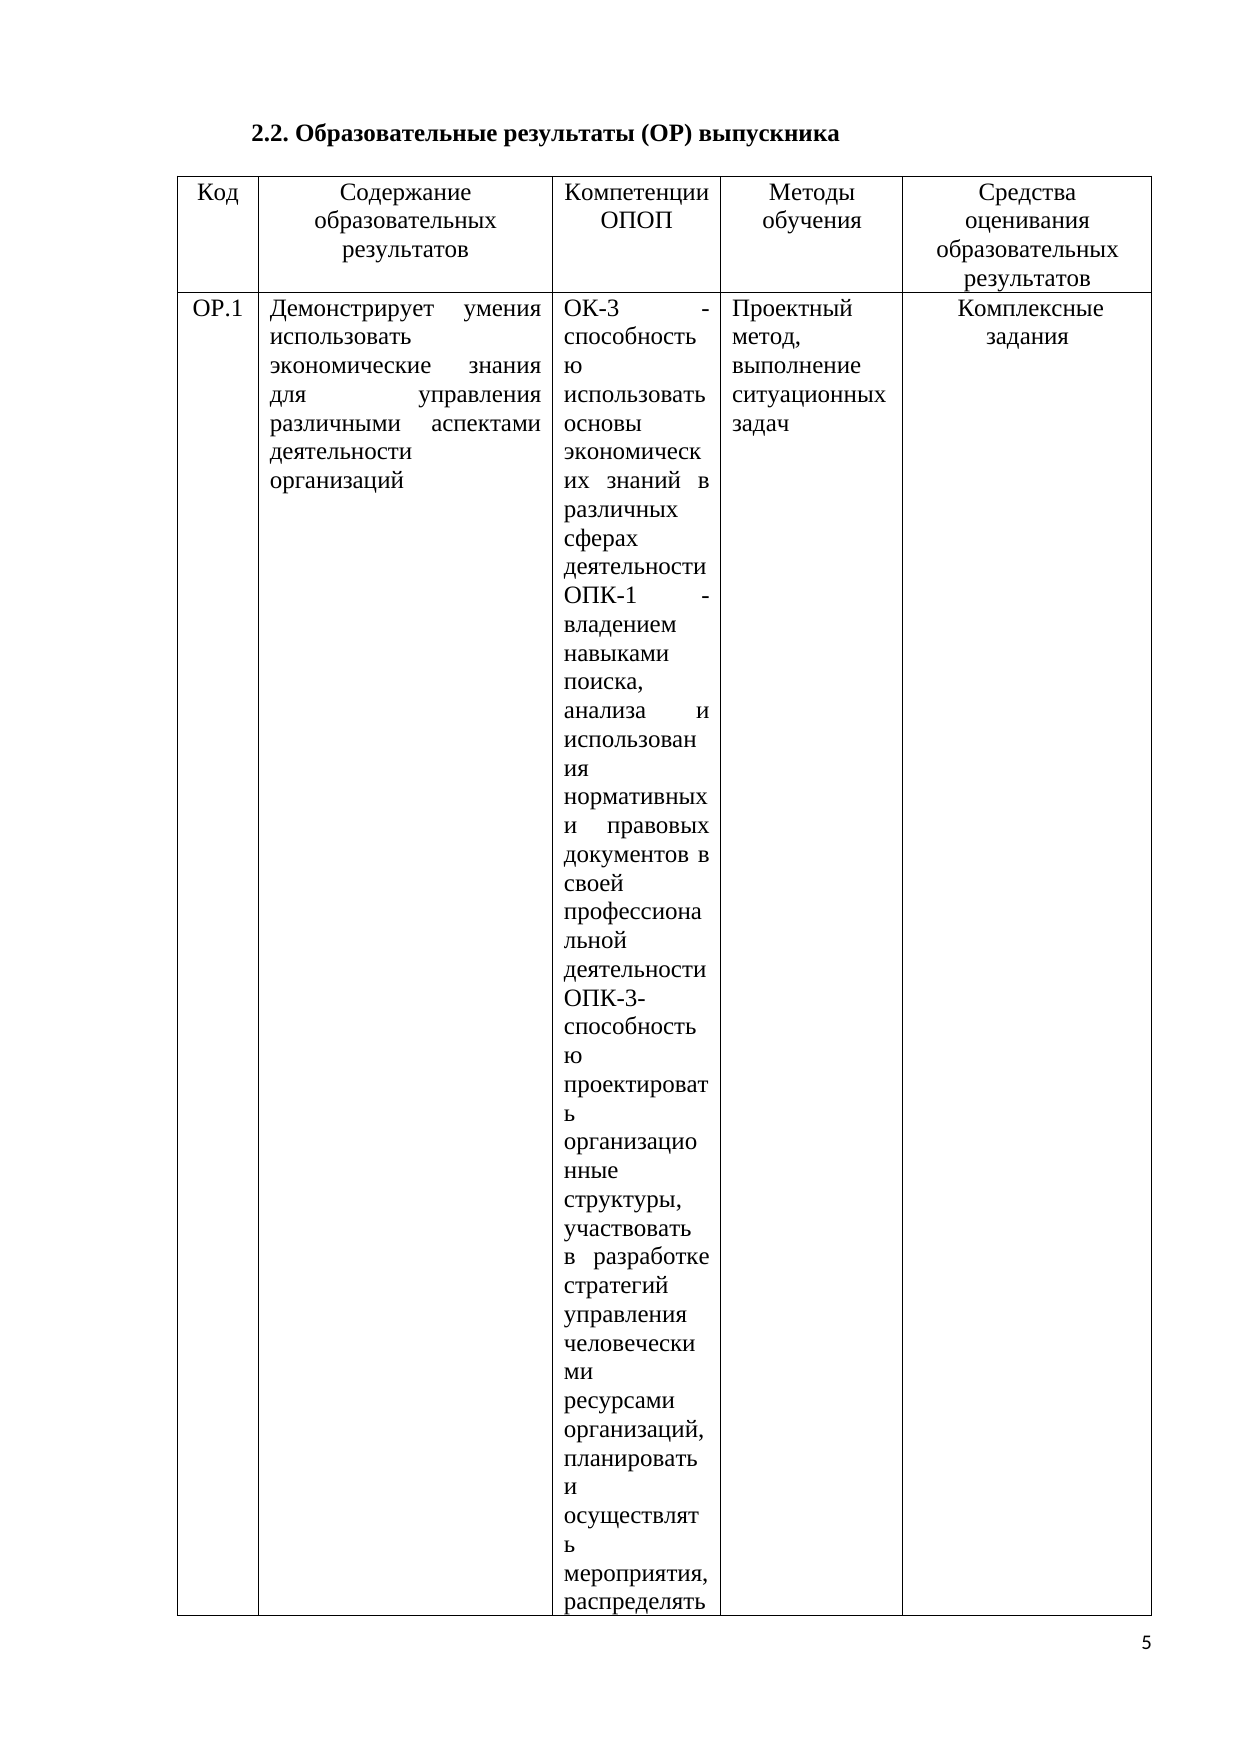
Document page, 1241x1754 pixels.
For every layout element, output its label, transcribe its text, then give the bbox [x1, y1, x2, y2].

table_cell Комплексные задания [903, 293, 1151, 1615]
table_header Средства оценивания образовательных результатов [903, 177, 1151, 292]
table_header Компетенции ОПОП [553, 177, 720, 292]
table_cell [259, 293, 552, 1615]
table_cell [553, 293, 720, 1615]
table_cell ОР.1 [178, 293, 258, 1615]
table_header Методы обучения [721, 177, 902, 292]
table_header Код [178, 177, 258, 292]
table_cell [721, 293, 902, 1615]
text 2.2. Образовательные результаты (ОР) выпускника [177, 118, 1152, 147]
table_header Содержание образовательных результатов [259, 177, 552, 292]
